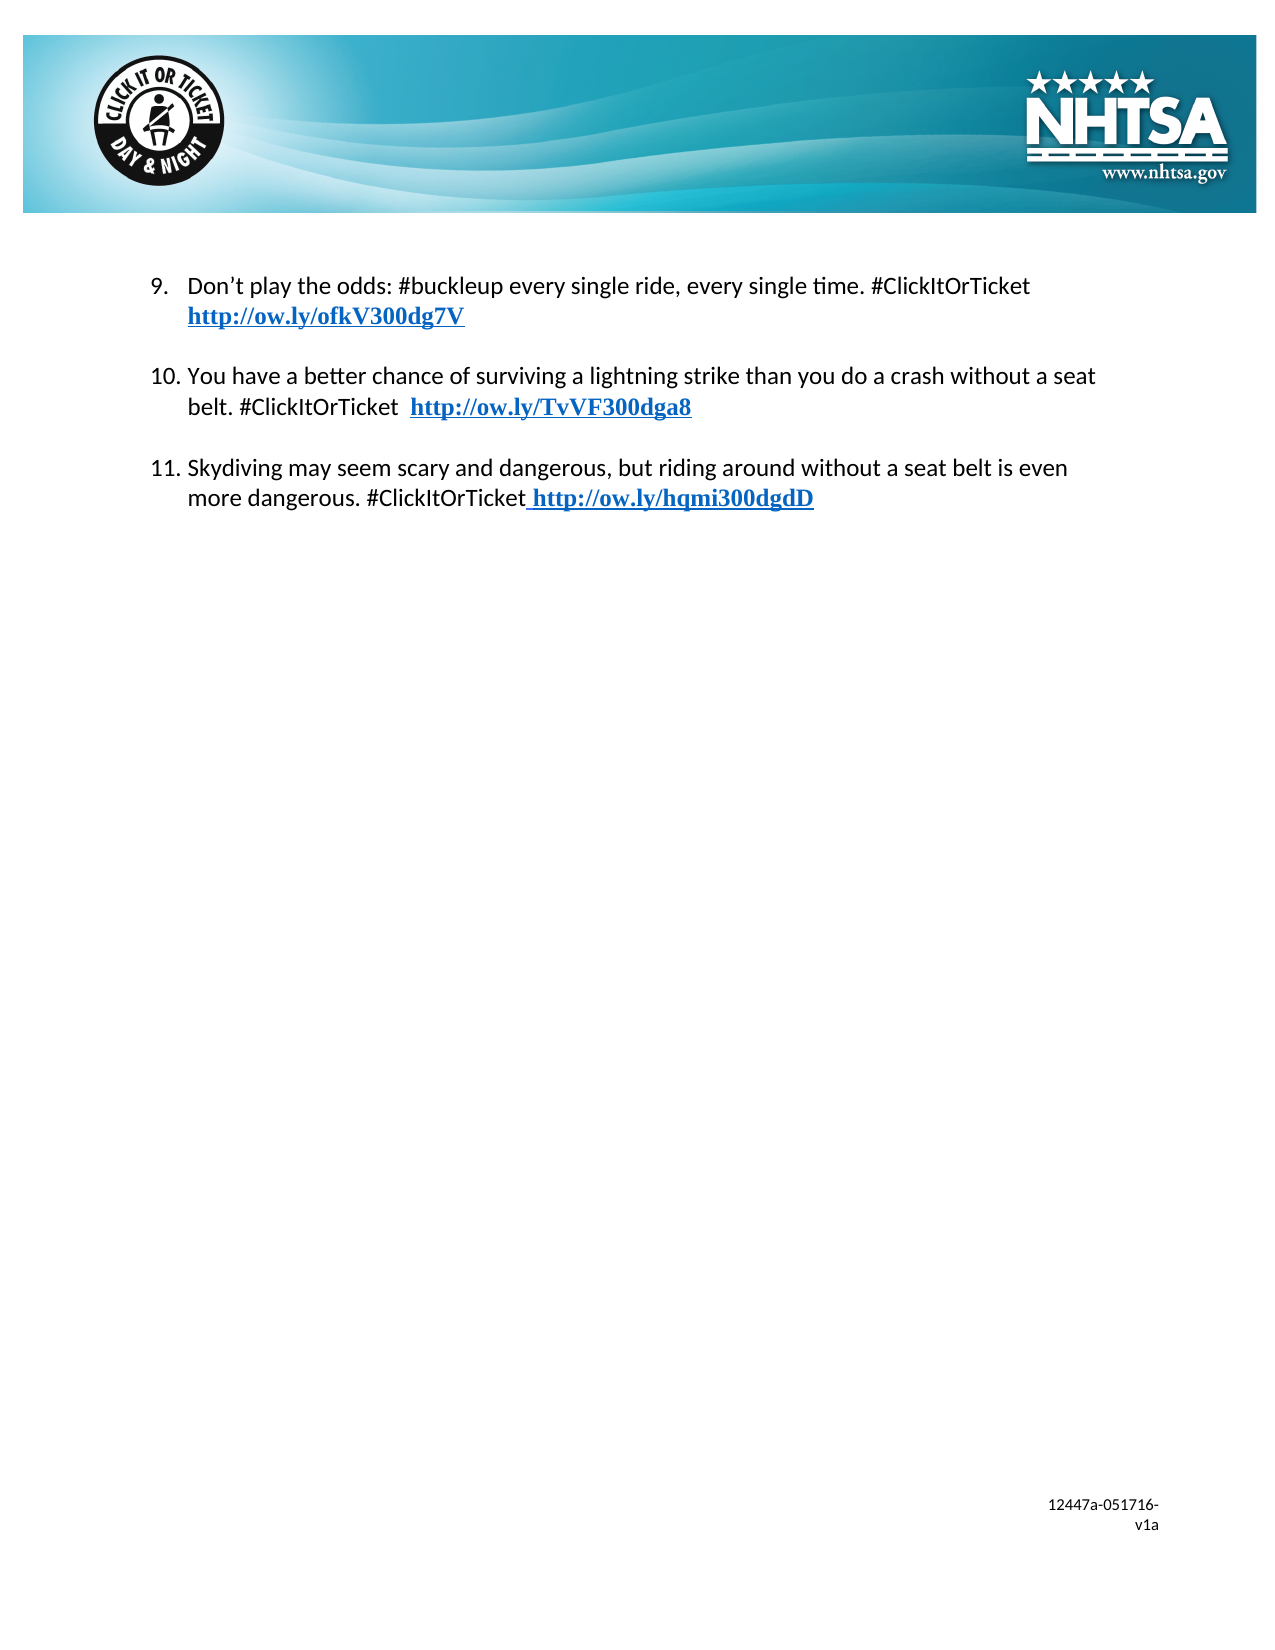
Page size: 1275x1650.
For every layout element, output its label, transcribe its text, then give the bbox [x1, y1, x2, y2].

picture [21, 34, 1257, 213]
text 9. Don’t play the odds: #buckleup every single ride, every single time. #ClickItOrTicket http://ow.ly/ofkV300dg7V [150, 271, 1125, 330]
text 10. You have a better chance of surviving a lightning strike than you do a crash without a seat belt. #ClickItOrTicket http://ow.ly/TvVF300dga8 [150, 360, 1125, 421]
text 11. Skydiving may seem scary and dangerous, but riding around without a seat belt is even more dangerous. #ClickItOrTicket http://ow.ly/hqmi300dgdD [150, 452, 1125, 513]
